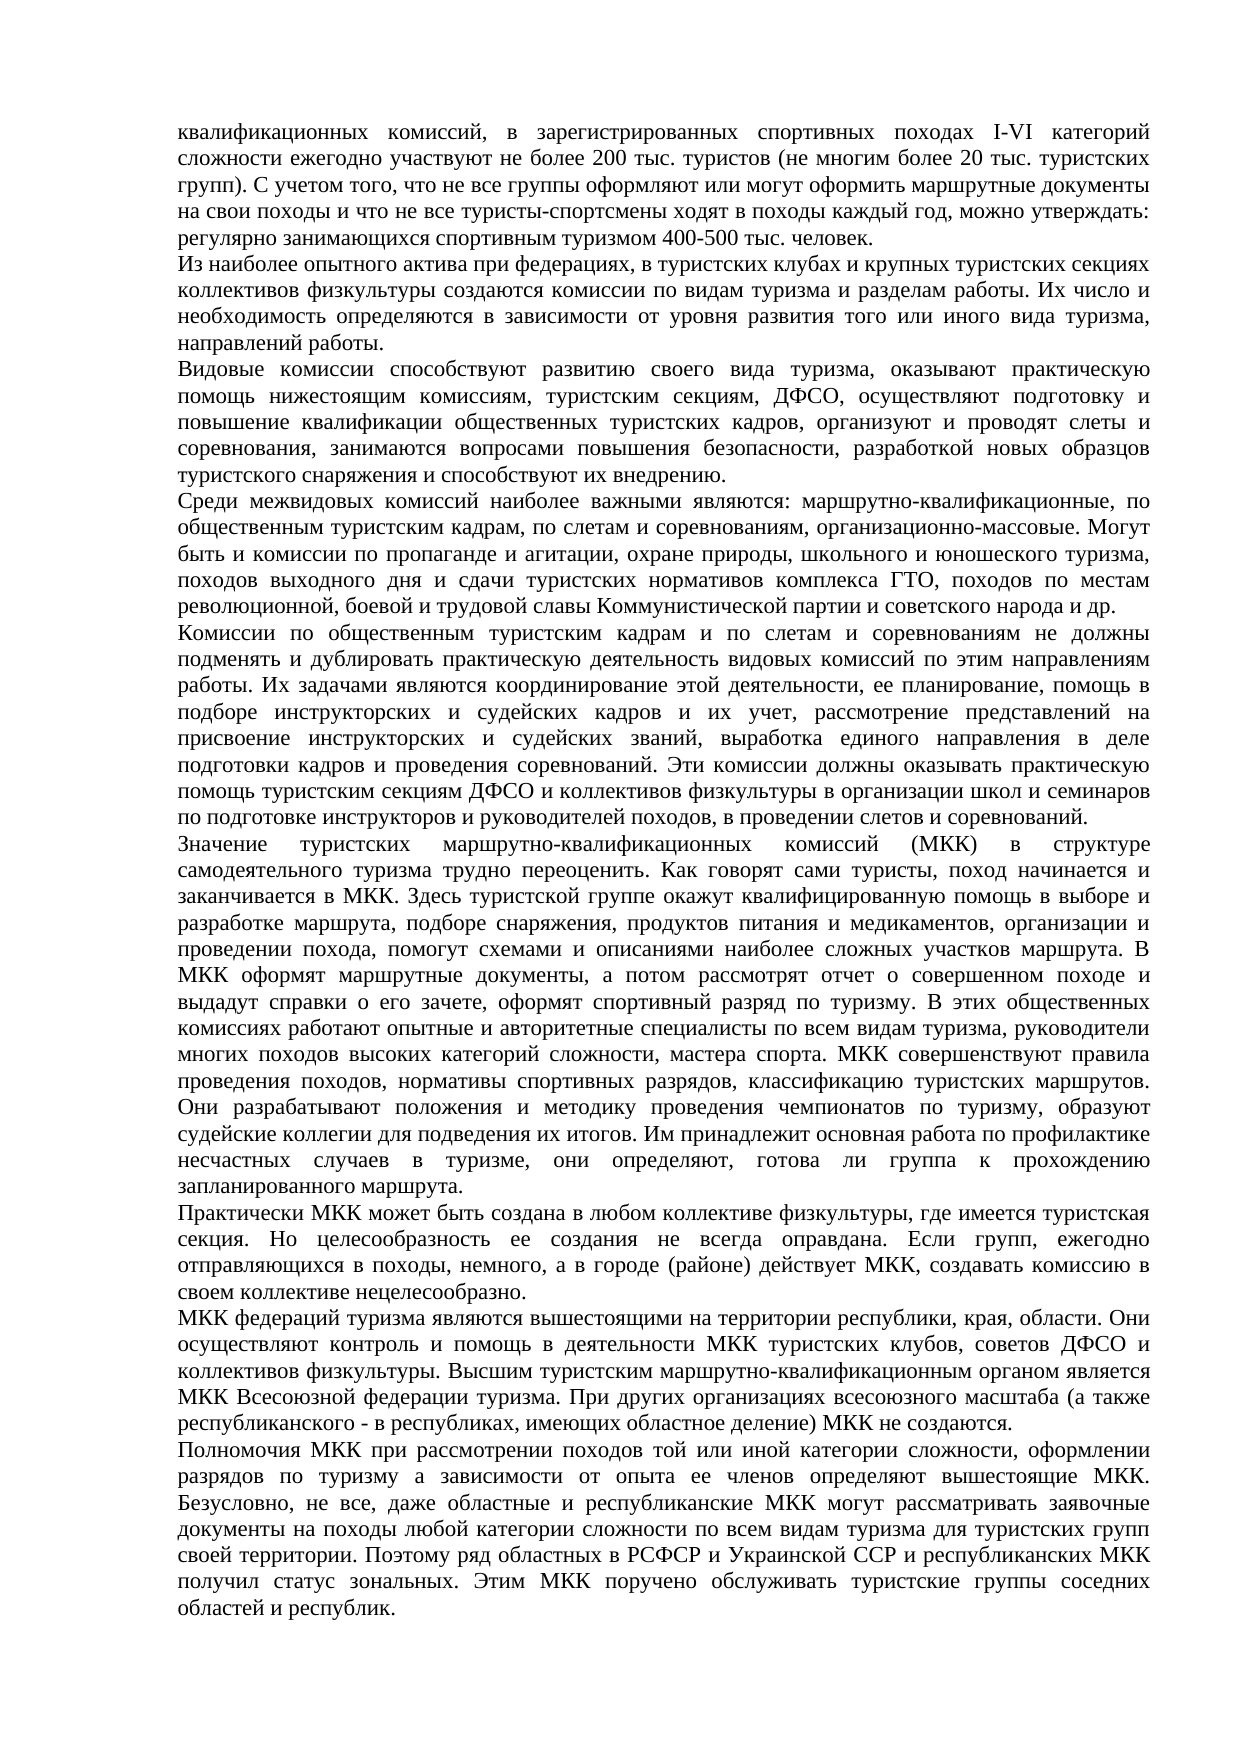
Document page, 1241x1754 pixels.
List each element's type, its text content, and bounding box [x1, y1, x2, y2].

text Комиссии по общественным туристским кадрам и по слетам и соревнованиям не должны подменять и дублировать практическую деятельность видовых комиссий по этим направлениям работы. Их задачами являются координирование этой деятельности, ее планирование, помощь в подборе инструкторских и судейских кадров и их учет, рассмотрение представлений на присвоение инструкторских и судейских званий, выработка единого направления в деле подготовки кадров и проведения соревнований. Эти комиссии должны оказывать практическую помощь туристским секциям ДФСО и коллективов физкультуры в организации школ и семинаров по подготовке инструкторов и руководителей походов, в проведении слетов и соревнований. [177, 619, 1152, 830]
text Полномочия МКК при рассмотрении походов той или иной категории сложности, оформлении разрядов по туризму а зависимости от опыта ее членов определяют вышестоящие МКК. Безусловно, не все, даже областные и республиканские МКК могут рассматривать заявочные документы на походы любой категории сложности по всем видам туризма для туристских групп своей территории. Поэтому ряд областных в РСФСР и Украинской ССР и республиканских МКК получил статус зональных. Этим МКК поручено обслуживать туристские группы соседних областей и республик. [177, 1436, 1152, 1620]
text МКК федераций туризма являются вышестоящими на территории республики, края, области. Они осуществляют контроль и помощь в деятельности МКК туристских клубов, советов ДФСО и коллективов физкультуры. Высшим туристским маршрутно-квалификационным органом является МКК Всесоюзной федерации туризма. При других организациях всесоюзного масштаба (а также республиканского - в республиках, имеющих областное деление) МКК не создаются. [177, 1304, 1152, 1436]
text Видовые комиссии способствуют развитию своего вида туризма, оказывают практическую помощь нижестоящим комиссиям, туристским секциям, ДФСО, осуществляют подготовку и повышение квалификации общественных туристских кадров, организуют и проводят слеты и соревнования, занимаются вопросами повышения безопасности, разработкой новых образцов туристского снаряжения и способствуют их внедрению. [177, 355, 1152, 487]
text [177, 118, 1152, 250]
text Практически МКК может быть создана в любом коллективе физкультуры, где имеется туристская секция. Но целесообразность ее создания не всегда оправдана. Если групп, ежегодно отправляющихся в походы, немного, а в городе (районе) действует МКК, создавать комиссию в своем коллективе нецелесообразно. [177, 1199, 1152, 1304]
text Из наиболее опытного актива при федерациях, в туристских клубах и крупных туристских секциях коллективов физкультуры создаются комиссии по видам туризма и разделам работы. Их число и необходимость определяются в зависимости от уровня развития того или иного вида туризма, направлений работы. [177, 250, 1152, 355]
text Среди межвидовых комиссий наиболее важными являются: маршрутно-квалификационные, по общественным туристским кадрам, по слетам и соревнованиям, организационно-массовые. Могут быть и комиссии по пропаганде и агитации, охране природы, школьного и юношеского туризма, походов выходного дня и сдачи туристских нормативов комплекса ГТО, походов по местам революционной, боевой и трудовой славы Коммунистической партии и советского народа и др. [177, 487, 1152, 619]
text Значение туристских маршрутно-квалификационных комиссий (МКК) в структуре самодеятельного туризма трудно переоценить. Как говорят сами туристы, поход начинается и заканчивается в МКК. Здесь туристской группе окажут квалифицированную помощь в выборе и разработке маршрута, подборе снаряжения, продуктов питания и медикаментов, организации и проведении похода, помогут схемами и описаниями наиболее сложных участков маршрута. В МКК оформят маршрутные документы, а потом рассмотрят отчет о совершенном походе и выдадут справки о его зачете, оформят спортивный разряд по туризму. В этих общественных комиссиях работают опытные и авторитетные специалисты по всем видам туризма, руководители многих походов высоких категорий сложности, мастера спорта. МКК совершенствуют правила проведения походов, нормативы спортивных разрядов, классификацию туристских маршрутов. Они разрабатывают положения и методику проведения чемпионатов по туризму, образуют судейские коллегии для подведения их итогов. Им принадлежит основная работа по профилактике несчастных случаев в туризме, они определяют, готова ли группа к прохождению запланированного маршрута. [177, 830, 1152, 1199]
